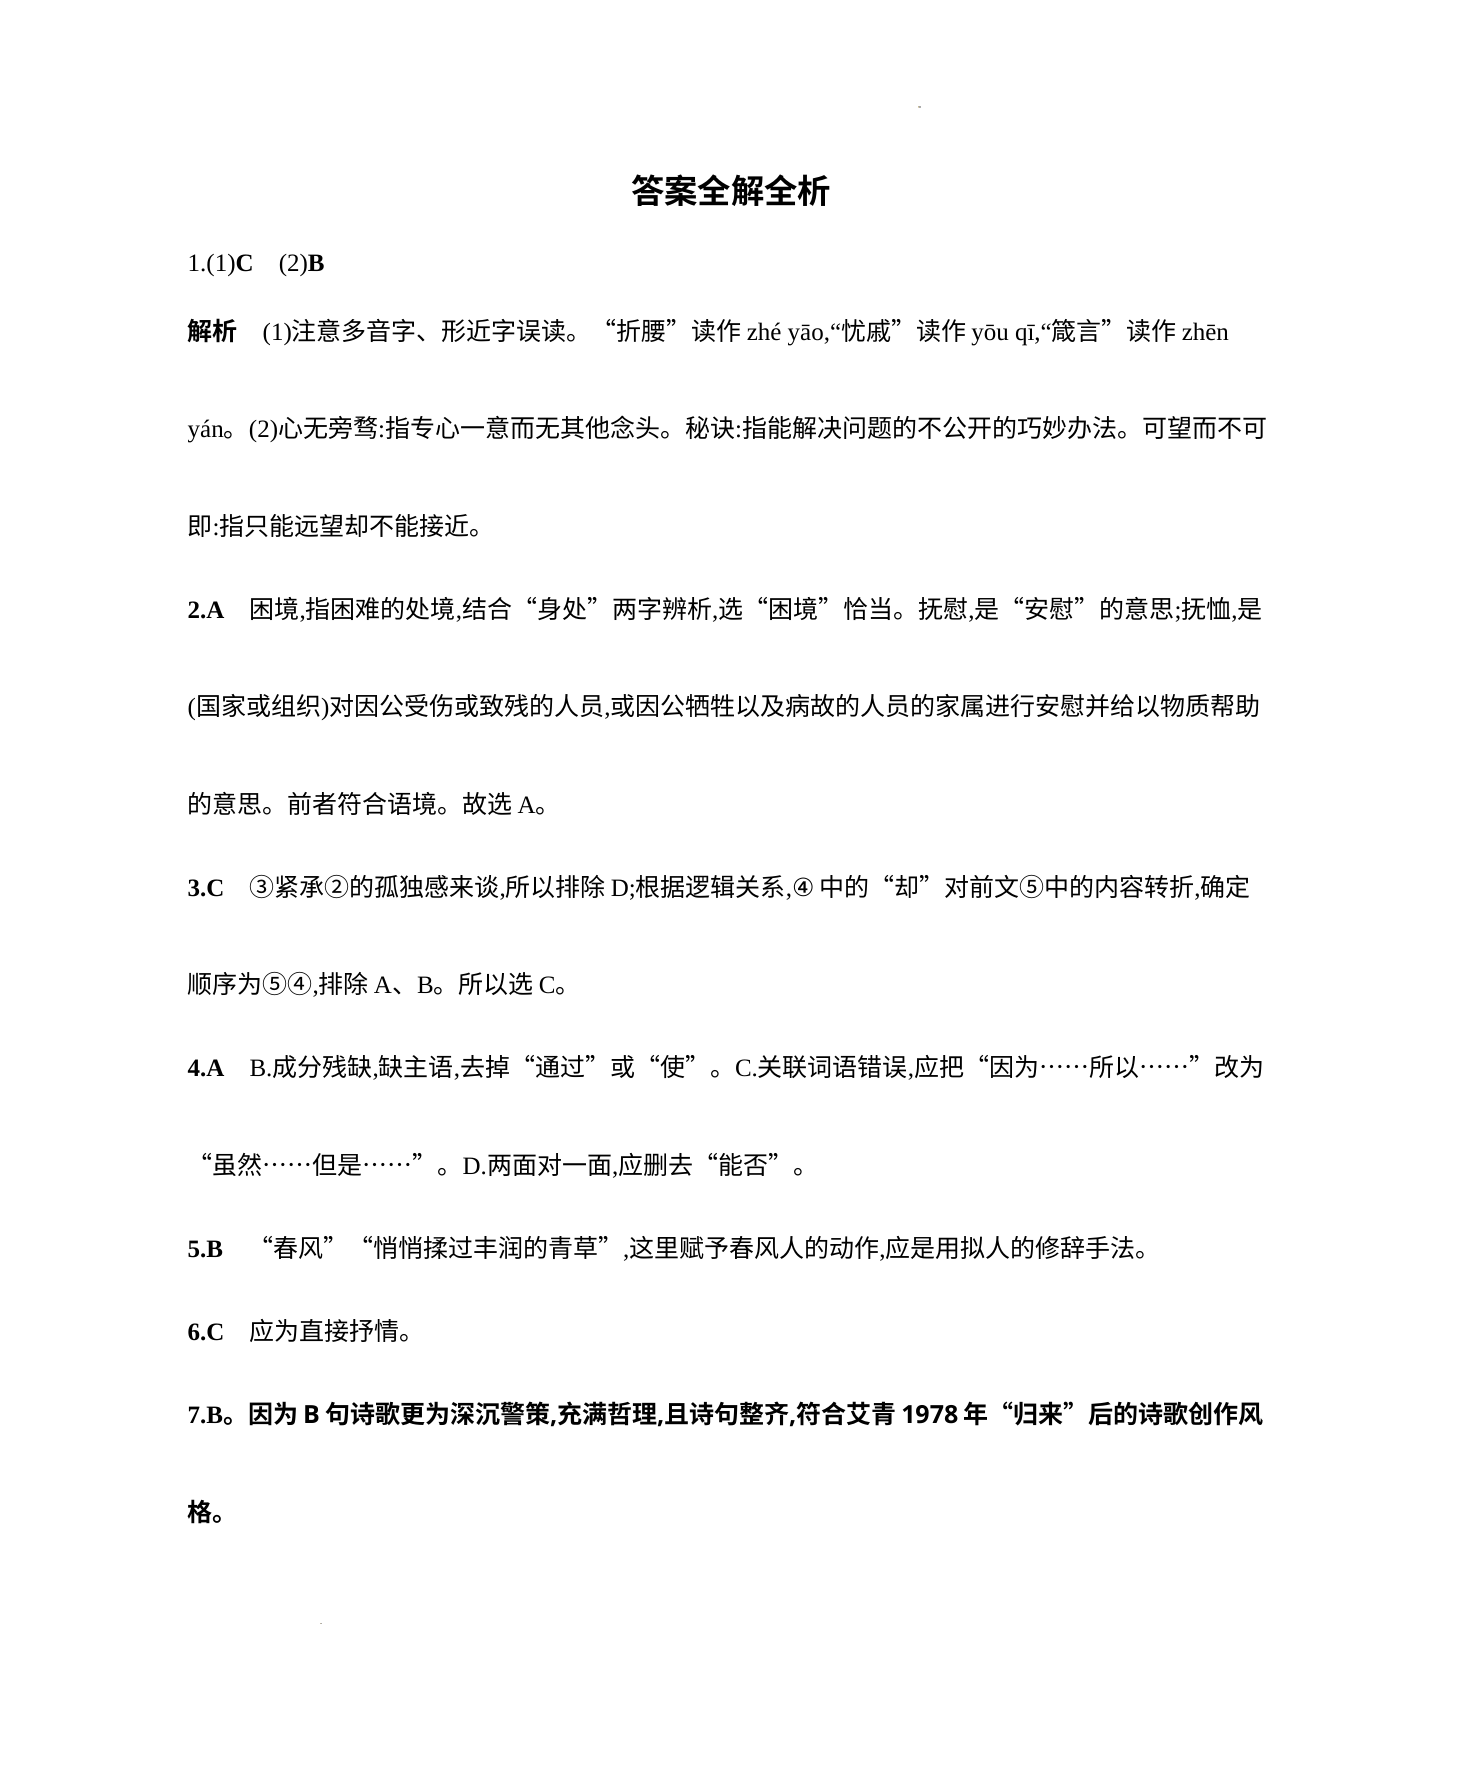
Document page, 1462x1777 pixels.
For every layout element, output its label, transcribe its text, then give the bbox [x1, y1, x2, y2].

text 解析 (1)注意多音字、形近字误读。“折腰”读作zhé yāo,“忧戚”读作yōu qī,“箴言”读作zhēn yán。(2)心无旁骛:指专心一意而无其他念头。秘诀:指能解决问题的不公开的巧妙办法。可望而不可即:指只能远望却不能接近。 [187, 297, 1274, 557]
text 答案全解全析 [187, 157, 1274, 222]
text 4.A B.成分残缺,缺主语,去掉“通过”或“使”。C.关联词语错误,应把“因为……所以……”改为“虽然……但是……”。D.两面对一面,应删去“能否”。 [187, 1033, 1274, 1196]
text 3.C ③紧承②的孤独感来谈,所以排除D;根据逻辑关系,④中的“却”对前文⑤中的内容转折,确定顺序为⑤④,排除A、B。所以选C。 [187, 853, 1274, 1015]
text 5.B “春风”“悄悄揉过丰润的青草”,这里赋予春风人的动作,应是用拟人的修辞手法。 [187, 1214, 1274, 1279]
text 1.(1)C (2)B [187, 246, 1274, 278]
text 6.C 应为直接抒情。 [187, 1297, 1274, 1362]
text 7.B。因为B句诗歌更为深沉警策,充满哲理,且诗句整齐,符合艾青1978年“归来”后的诗歌创作风格。 [187, 1380, 1274, 1543]
text 2.A 困境,指困难的处境,结合“身处”两字辨析,选“困境”恰当。抚慰,是“安慰”的意思;抚恤,是(国家或组织)对因公受伤或致残的人员,或因公牺牲以及病故的人员的家属进行安慰并给以物质帮助的意思。前者符合语境。故选A。 [187, 575, 1274, 835]
